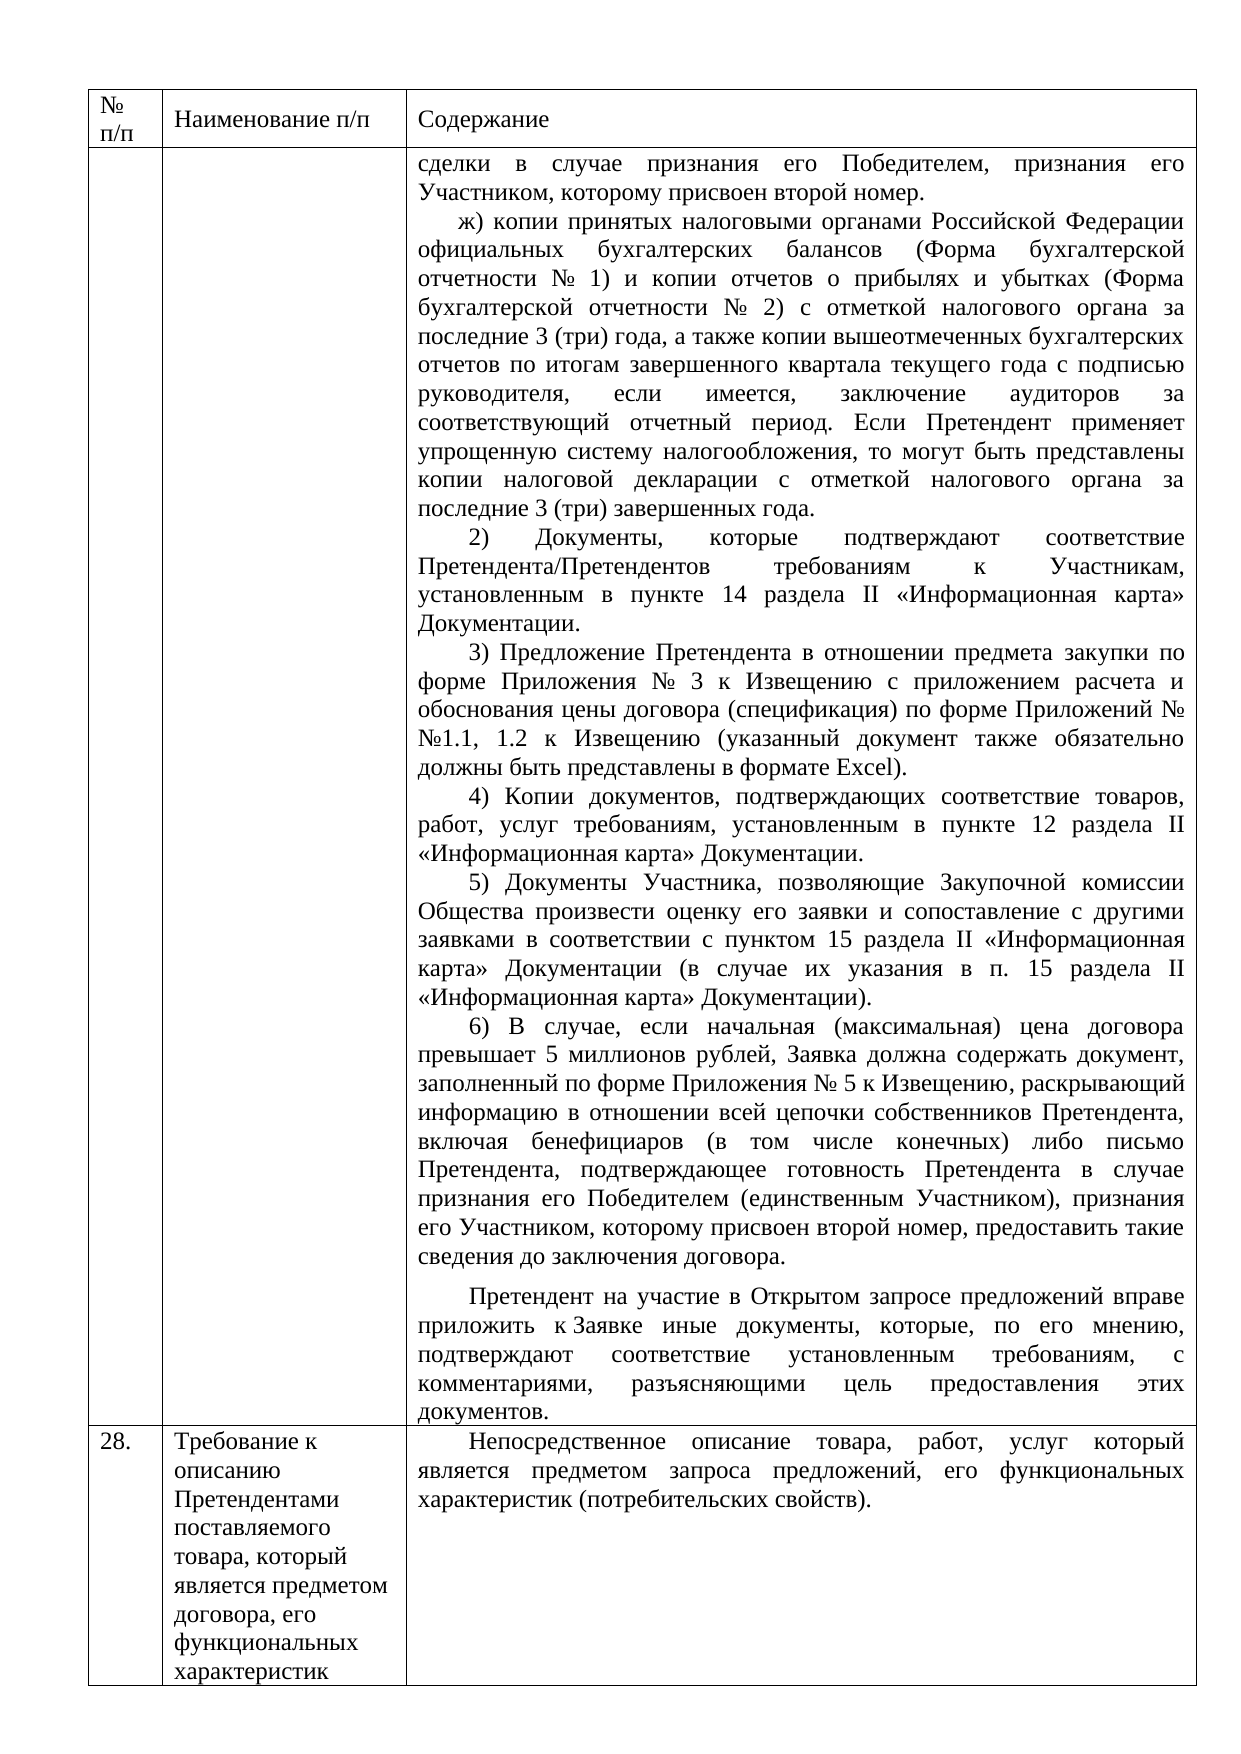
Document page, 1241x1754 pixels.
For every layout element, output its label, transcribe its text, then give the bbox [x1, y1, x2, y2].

table_cell [89, 1426, 162, 1685]
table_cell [407, 148, 1196, 1425]
table_header Содержание [407, 90, 1196, 147]
table_cell [89, 148, 162, 1425]
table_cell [163, 1426, 406, 1685]
table_header Наименование п/п [163, 90, 406, 147]
table_header № п/п [89, 90, 162, 147]
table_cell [163, 148, 406, 1425]
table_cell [407, 1426, 1196, 1685]
